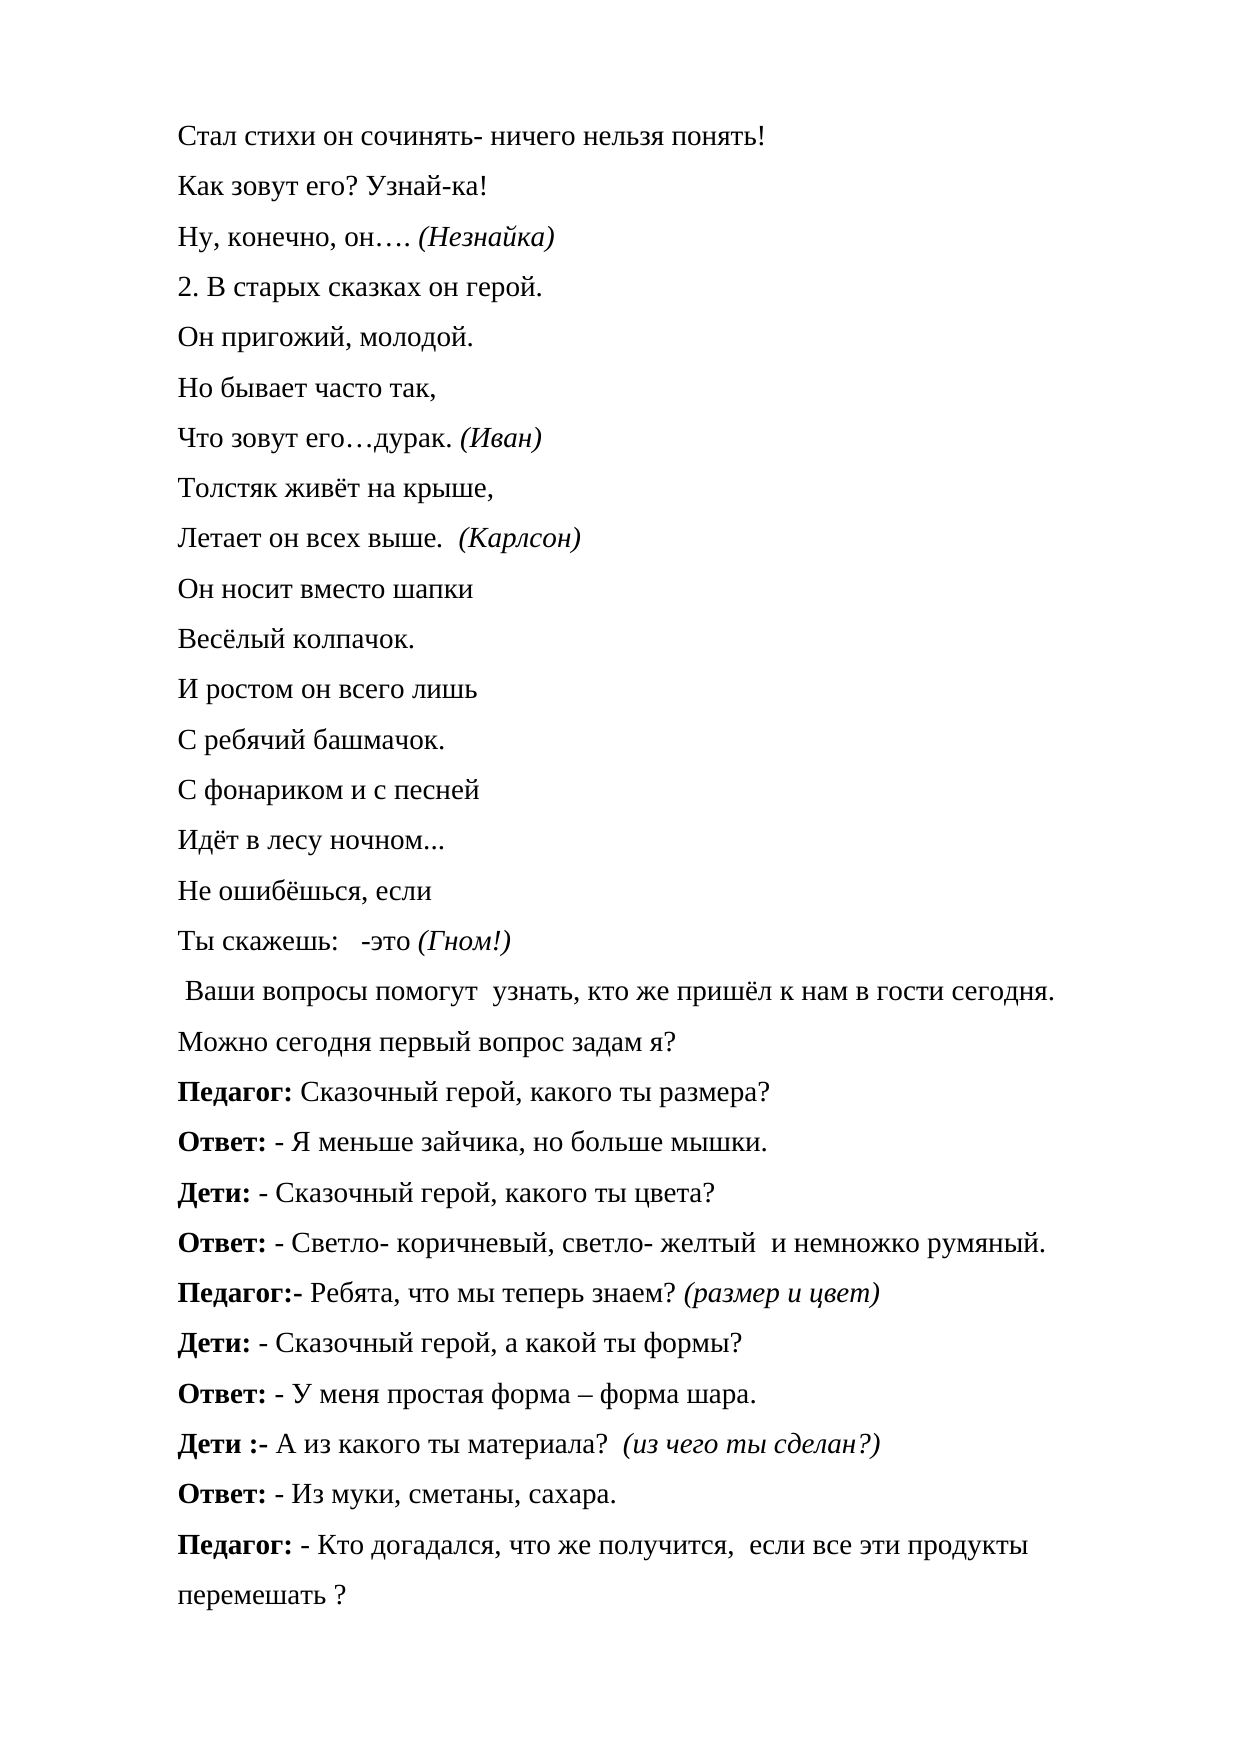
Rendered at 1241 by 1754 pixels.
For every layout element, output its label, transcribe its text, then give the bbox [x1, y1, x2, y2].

text Стал стихи он сочинять- ничего нельзя понять! [177, 118, 1152, 152]
text Летает он всех выше. (Карлсон) [177, 521, 1152, 554]
text Толстяк живёт на крыше, [177, 470, 1152, 504]
text Он носит вместо шапки Весёлый колпачок. И ростом он всего лишь С ребячий башмачок. С фонариком и с песней Идёт в лесу ночном... Не ошибёшься, если Ты скажешь: -это (Гном!) [177, 571, 1152, 957]
text Ответ: - Я меньше зайчика, но больше мышки. [177, 1124, 1152, 1158]
text Педагог: - Кто догадался, что же получится, если все эти продукты перемешать ? [177, 1527, 1152, 1611]
text Но бывает часто так, [177, 370, 1152, 403]
text Ответ: - Из муки, сметаны, сахара. [177, 1477, 1152, 1510]
text Ответ: - Светло- коричневый, светло- желтый и немножко румяный. [177, 1225, 1152, 1258]
text Ваши вопросы помогут узнать, кто же пришёл к нам в гости сегодня. Можно сегодня первый вопрос задам я? [177, 973, 1152, 1057]
text 2. В старых сказках он герой. [177, 269, 1152, 303]
text Что зовут его…дурак. (Иван) [177, 420, 1152, 453]
text Дети: - Сказочный герой, а какой ты формы? [177, 1326, 1152, 1359]
text Ответ: - У меня простая форма – форма шара. [177, 1376, 1152, 1409]
text Как зовут его? Узнай-ка! [177, 168, 1152, 202]
text Дети: - Сказочный герой, какого ты цвета? [177, 1175, 1152, 1208]
text Ну, конечно, он…. (Незнайка) [177, 219, 1152, 252]
text Педагог:- Ребята, что мы теперь знаем? (размер и цвет) [177, 1275, 1152, 1309]
text Дети :- А из какого ты материала? (из чего ты сделан?) [177, 1426, 1152, 1460]
text Он пригожий, молодой. [177, 319, 1152, 353]
text Педагог: Сказочный герой, какого ты размера? [177, 1074, 1152, 1108]
